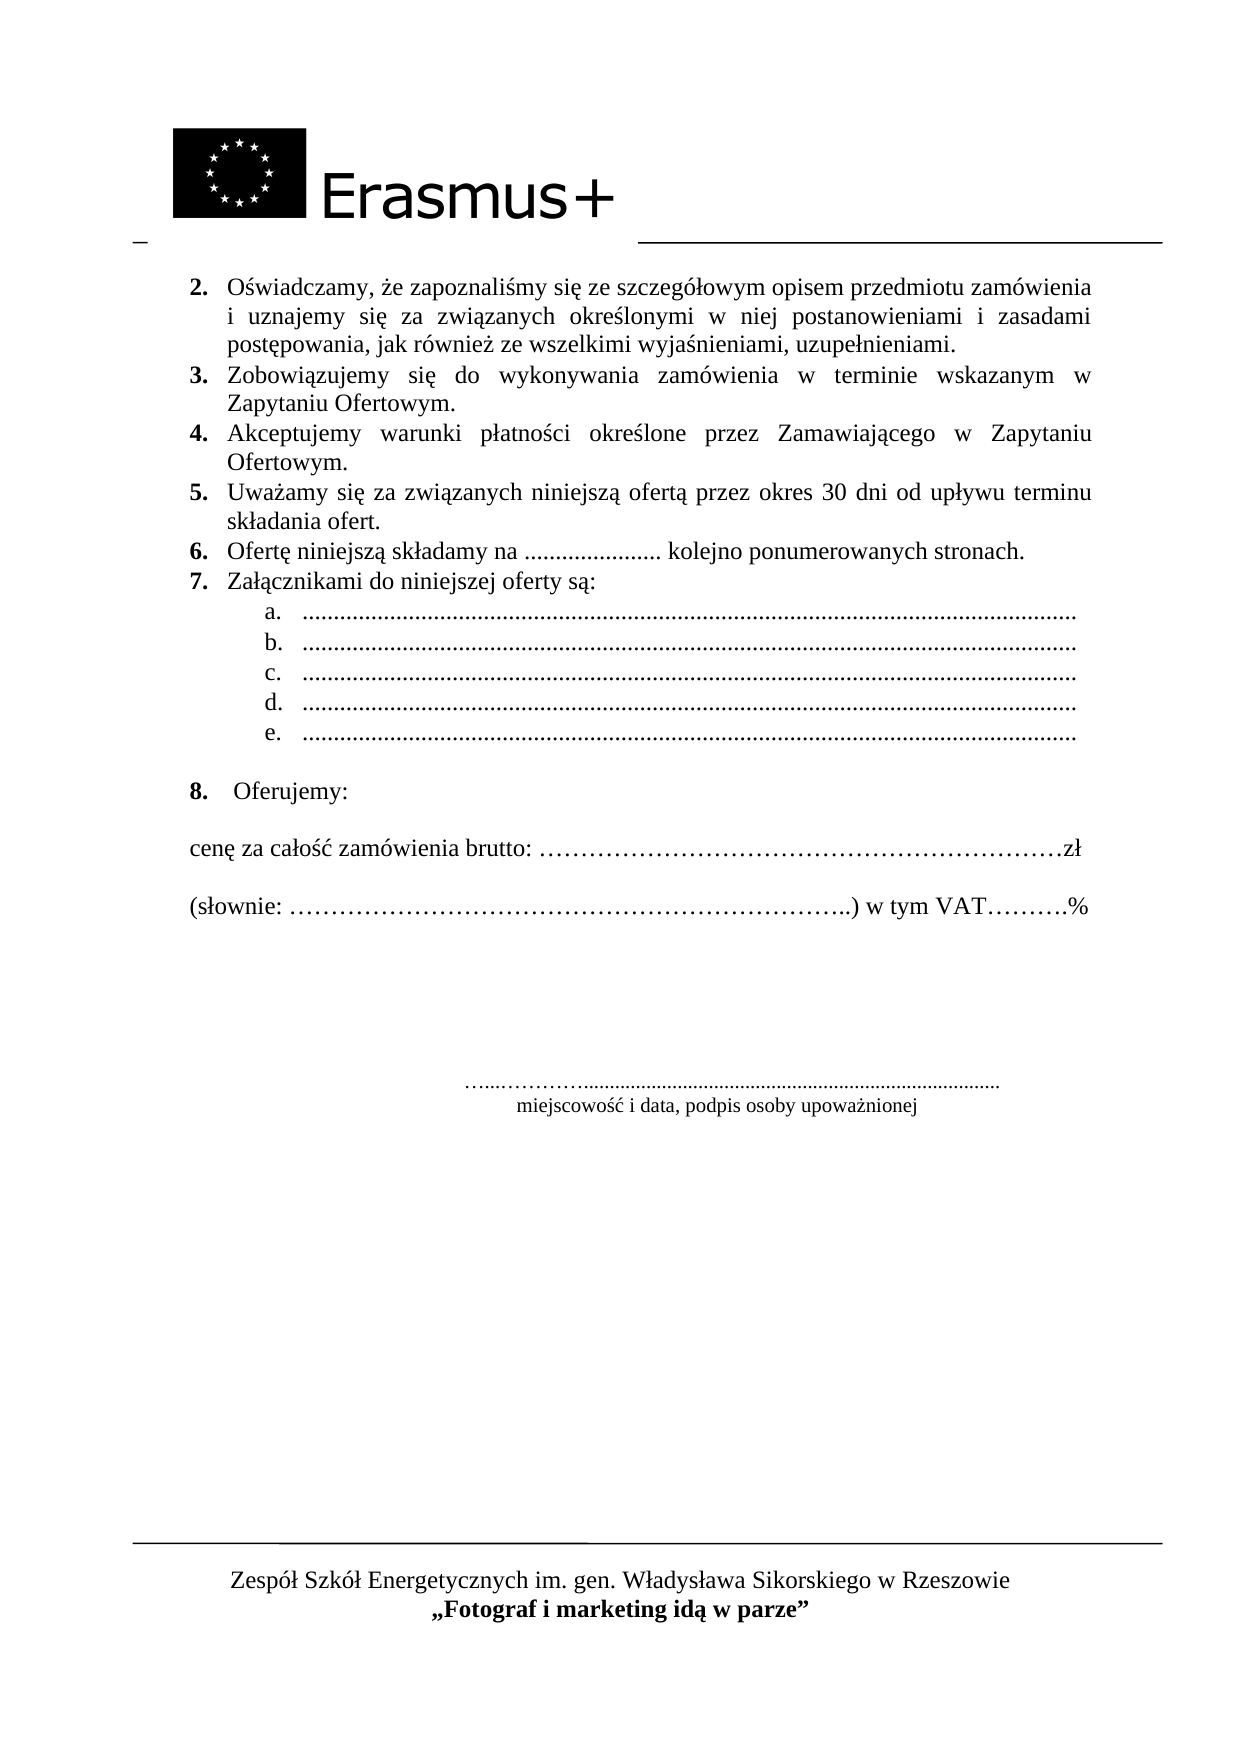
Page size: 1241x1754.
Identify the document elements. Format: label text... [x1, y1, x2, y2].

picture [147, 102, 638, 244]
list ............................................................................................................................ [264, 627, 1093, 655]
text …...…………................................................................................ [369, 1068, 1093, 1093]
list Uważamy się za związanych niniejszą ofertą przez okres 30 dni od upływu terminu składania ofert. [189, 477, 1093, 535]
list Akceptujemy warunki płatności określone przez Zamawiającego w Zapytaniu Ofertowym. [189, 418, 1093, 476]
list ............................................................................................................................ [264, 657, 1093, 685]
list ............................................................................................................................ [264, 596, 1093, 625]
list ............................................................................................................................ [264, 717, 1093, 746]
list Ofertę niniejszą składamy na ...................... kolejno ponumerowanych stronach. [189, 536, 1093, 565]
list Oferujemy: [189, 776, 1093, 804]
list Oświadczamy, że zapoznaliśmy się ze szczegółowym opisem przedmiotu zamówienia i uznajemy się za związanych określonymi w niej postanowieniami i zasadami postępowania, jak również ze wszelkimi wyjaśnieniami, uzupełnieniami. [189, 272, 1093, 358]
list Zobowiązujemy się do wykonywania zamówienia w terminie wskazanym w Zapytaniu Ofertowym. [189, 360, 1093, 417]
text (słownie: …………………………………………………………..) w tym VAT……….% [189, 891, 1093, 919]
text cenę za całość zamówienia brutto: ………………………………………………………zł [189, 833, 1093, 862]
list Załącznikami do niniejszej oferty są: [189, 566, 1093, 595]
text miejscowość i data, podpis osoby upoważnionej [443, 1093, 1093, 1117]
list ............................................................................................................................ [264, 687, 1093, 716]
